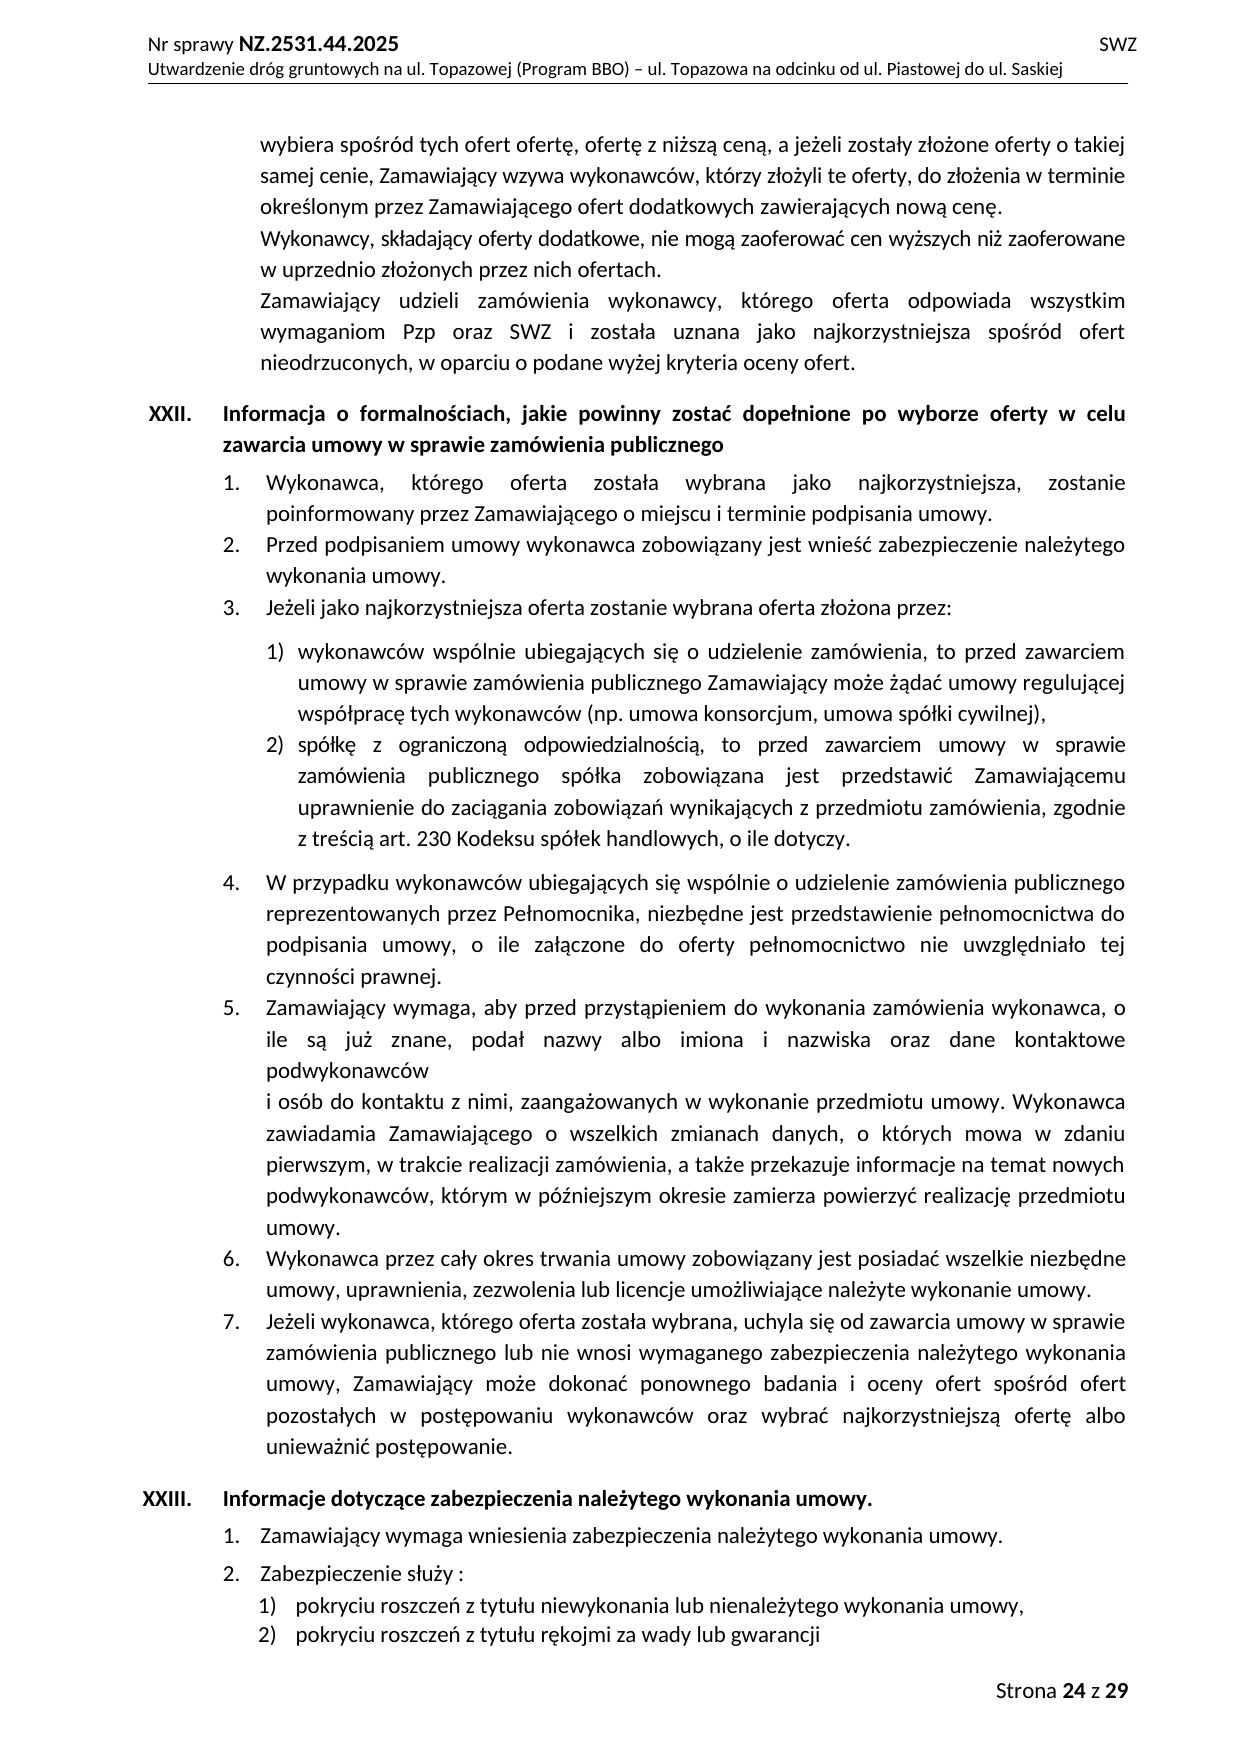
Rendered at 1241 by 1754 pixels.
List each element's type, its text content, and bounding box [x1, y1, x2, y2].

list Jeżeli wykonawca, którego oferta została wybrana, uchyla się od zawarcia umowy w sprawie zamówienia publicznego lub nie wnosi wymaganego zabezpieczenia należytego wykonania umowy, Zamawiający może dokonać ponownego badania i oceny ofert spośród ofert pozostałych w postępowaniu wykonawców oraz wybrać najkorzystniejszą ofertę albo unieważnić postępowanie. [223, 1307, 1127, 1460]
list Jeżeli jako najkorzystniejsza oferta zostanie wybrana oferta złożona przez: [223, 593, 1127, 621]
text Zamawiający udzieli zamówienia wykonawcy, którego oferta odpowiada wszystkim wymaganiom Pzp oraz SWZ i została uznana jako najkorzystniejsza spośród ofert nieodrzuconych, w oparciu o podane wyżej kryteria oceny ofert. [260, 286, 1127, 376]
list spółkę z ograniczoną odpowiedzialnością, to przed zawarciem umowy w sprawie zamówienia publicznego spółka zobowiązana jest przedstawić Zamawiającemu uprawnienie do zaciągania zobowiązań wynikających z przedmiotu zamówienia, zgodnie z treścią art. 230 Kodeksu spółek handlowych, o ile dotyczy. [266, 730, 1127, 852]
list Informacja o formalnościach, jakie powinny zostać dopełnione po wyborze oferty w celu zawarcia umowy w sprawie zamówienia publicznego [192, 399, 1127, 458]
list wykonawców wspólnie ubiegających się o udzielenie zamówienia, to przed zawarciem umowy w sprawie zamówienia publicznego Zamawiający może żądać umowy regulującej współpracę tych wykonawców (np. umowa konsorcjum, umowa spółki cywilnej), [266, 637, 1127, 727]
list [223, 130, 1127, 220]
list pokryciu roszczeń z tytułu niewykonania lub nienależytego wykonania umowy, [258, 1590, 1128, 1619]
list pokryciu roszczeń z tytułu rękojmi za wady lub gwarancji [258, 1619, 1128, 1648]
list Informacje dotyczące zabezpieczenia należytego wykonania umowy. [192, 1484, 1127, 1512]
text Wykonawcy, składający oferty dodatkowe, nie mogą zaoferować cen wyższych niż zaoferowane w uprzednio złożonych przez nich ofertach. [260, 224, 1127, 283]
list Wykonawca przez cały okres trwania umowy zobowiązany jest posiadać wszelkie niezbędne umowy, uprawnienia, zezwolenia lub licencje umożliwiające należyte wykonanie umowy. [223, 1244, 1127, 1303]
list Zamawiający wymaga wniesienia zabezpieczenia należytego wykonania umowy. [223, 1521, 1127, 1549]
list Zabezpieczenie służy : [223, 1559, 1127, 1587]
list W przypadku wykonawców ubiegających się wspólnie o udzielenie zamówienia publicznego reprezentowanych przez Pełnomocnika, niezbędne jest przedstawienie pełnomocnictwa do podpisania umowy, o ile załączone do oferty pełnomocnictwo nie uwzględniało tej czynności prawnej. [223, 868, 1127, 990]
list Przed podpisaniem umowy wykonawca zobowiązany jest wnieść zabezpieczenie należytego wykonania umowy. [223, 530, 1127, 590]
list Wykonawca, którego oferta została wybrana jako najkorzystniejsza, zostanie poinformowany przez Zamawiającego o miejscu i terminie podpisania umowy. [223, 468, 1127, 527]
list Zamawiający wymaga, aby przed przystąpieniem do wykonania zamówienia wykonawca, o ile są już znane, podał nazwy albo imiona i nazwiska oraz dane kontaktowe podwykonawców i osób do kontaktu z nimi, zaangażowanych w wykonanie przedmiotu umowy. Wykonawca zawiadamia Zamawiającego o wszelkich zmianach danych, o których mowa w zdaniu pierwszym, w trakcie realizacji zamówienia, a także przekazuje informacje na temat nowych podwykonawców, którym w późniejszym okresie zamierza powierzyć realizację przedmiotu umowy. [223, 993, 1127, 1241]
